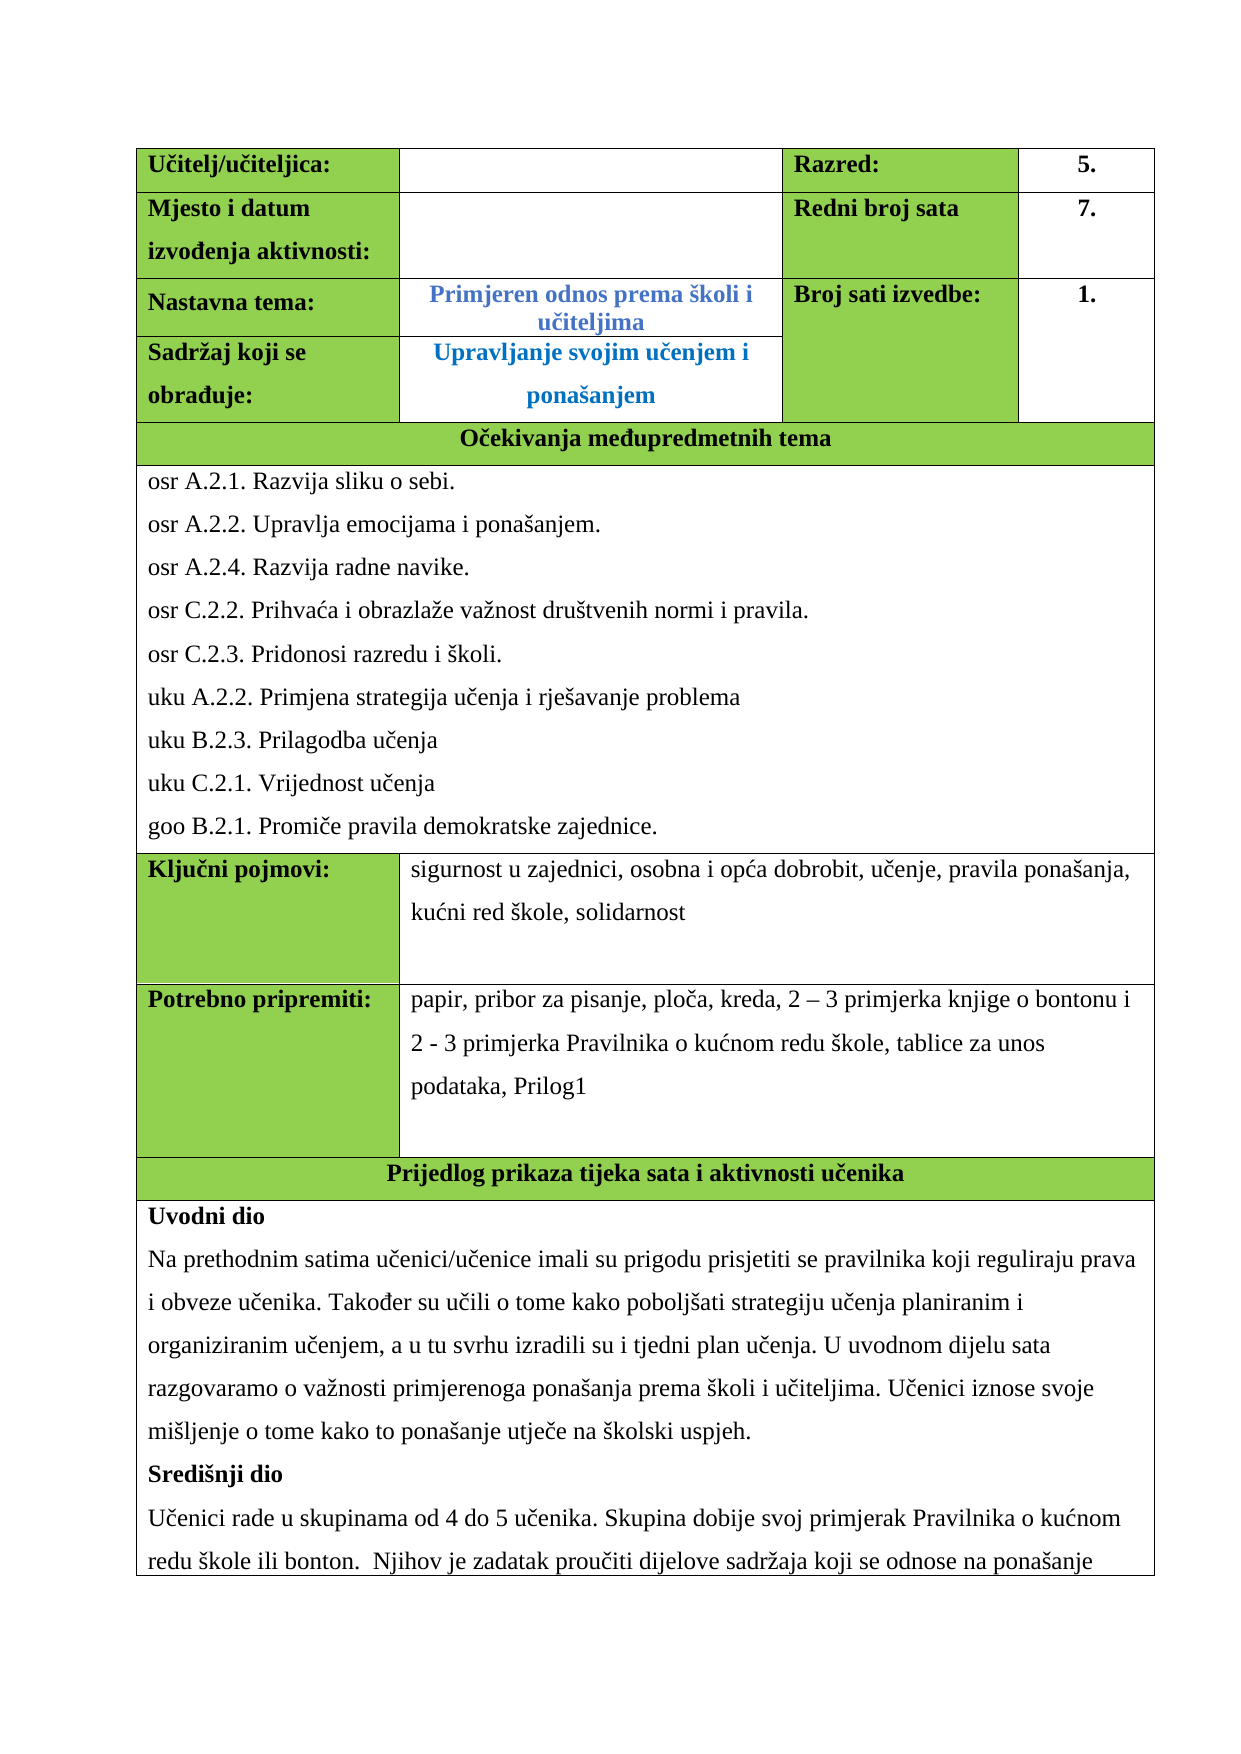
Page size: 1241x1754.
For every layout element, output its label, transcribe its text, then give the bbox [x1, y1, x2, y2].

table_cell Broj sati izvedbe: [783, 279, 1018, 422]
table_header Razred: [783, 149, 1018, 192]
table_cell papir, pribor za pisanje, ploča, kreda, 2 – 3 primjerka knjige o bontonu i 2 - 3 primjerka Pravilnika o kućnom redu škole, tablice za unos podataka, Prilog1 [400, 985, 1154, 1157]
table_cell Potrebno pripremiti: [137, 985, 399, 1157]
table_cell Očekivanja međupredmetnih tema [137, 423, 1154, 465]
table_cell [400, 193, 782, 278]
table_header 5. [1019, 149, 1154, 192]
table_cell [137, 1201, 1154, 1574]
table_header [400, 149, 782, 192]
table_cell osr A.2.1. Razvija sliku o sebi. osr A.2.2. Upravlja emocijama i ponašanjem. osr A.2.4. Razvija radne navike. osr C.2.2. Prihvaća i obrazlaže važnost društvenih normi i pravila. osr C.2.3. Pridonosi razredu i školi. uku A.2.2. Primjena strategija učenja i rješavanje problema uku B.2.3. Prilagodba učenja uku C.2.1. Vrijednost učenja goo B.2.1. Promiče pravila demokratske zajednice. [137, 466, 1154, 853]
table_cell Redni broj sata [783, 193, 1018, 278]
table_cell sigurnost u zajednici, osobna i opća dobrobit, učenje, pravila ponašanja, kućni red škole, solidarnost [400, 854, 1154, 983]
table_cell Ključni pojmovi: [137, 854, 399, 983]
table_header Učitelj/učiteljica: [137, 149, 399, 192]
table_cell 7. [1019, 193, 1154, 278]
table_cell Mjesto i datum izvođenja aktivnosti: [137, 193, 399, 278]
table_cell Prijedlog prikaza tijeka sata i aktivnosti učenika [137, 1158, 1154, 1200]
table_cell 1. [1019, 279, 1154, 422]
table_cell Primjeren odnos prema školi i učiteljima [400, 279, 782, 336]
table_cell Sadržaj koji se obrađuje: [137, 337, 399, 422]
table_cell Upravljanje svojim učenjem i ponašanjem [400, 337, 782, 422]
table_cell Nastavna tema: [137, 279, 399, 336]
